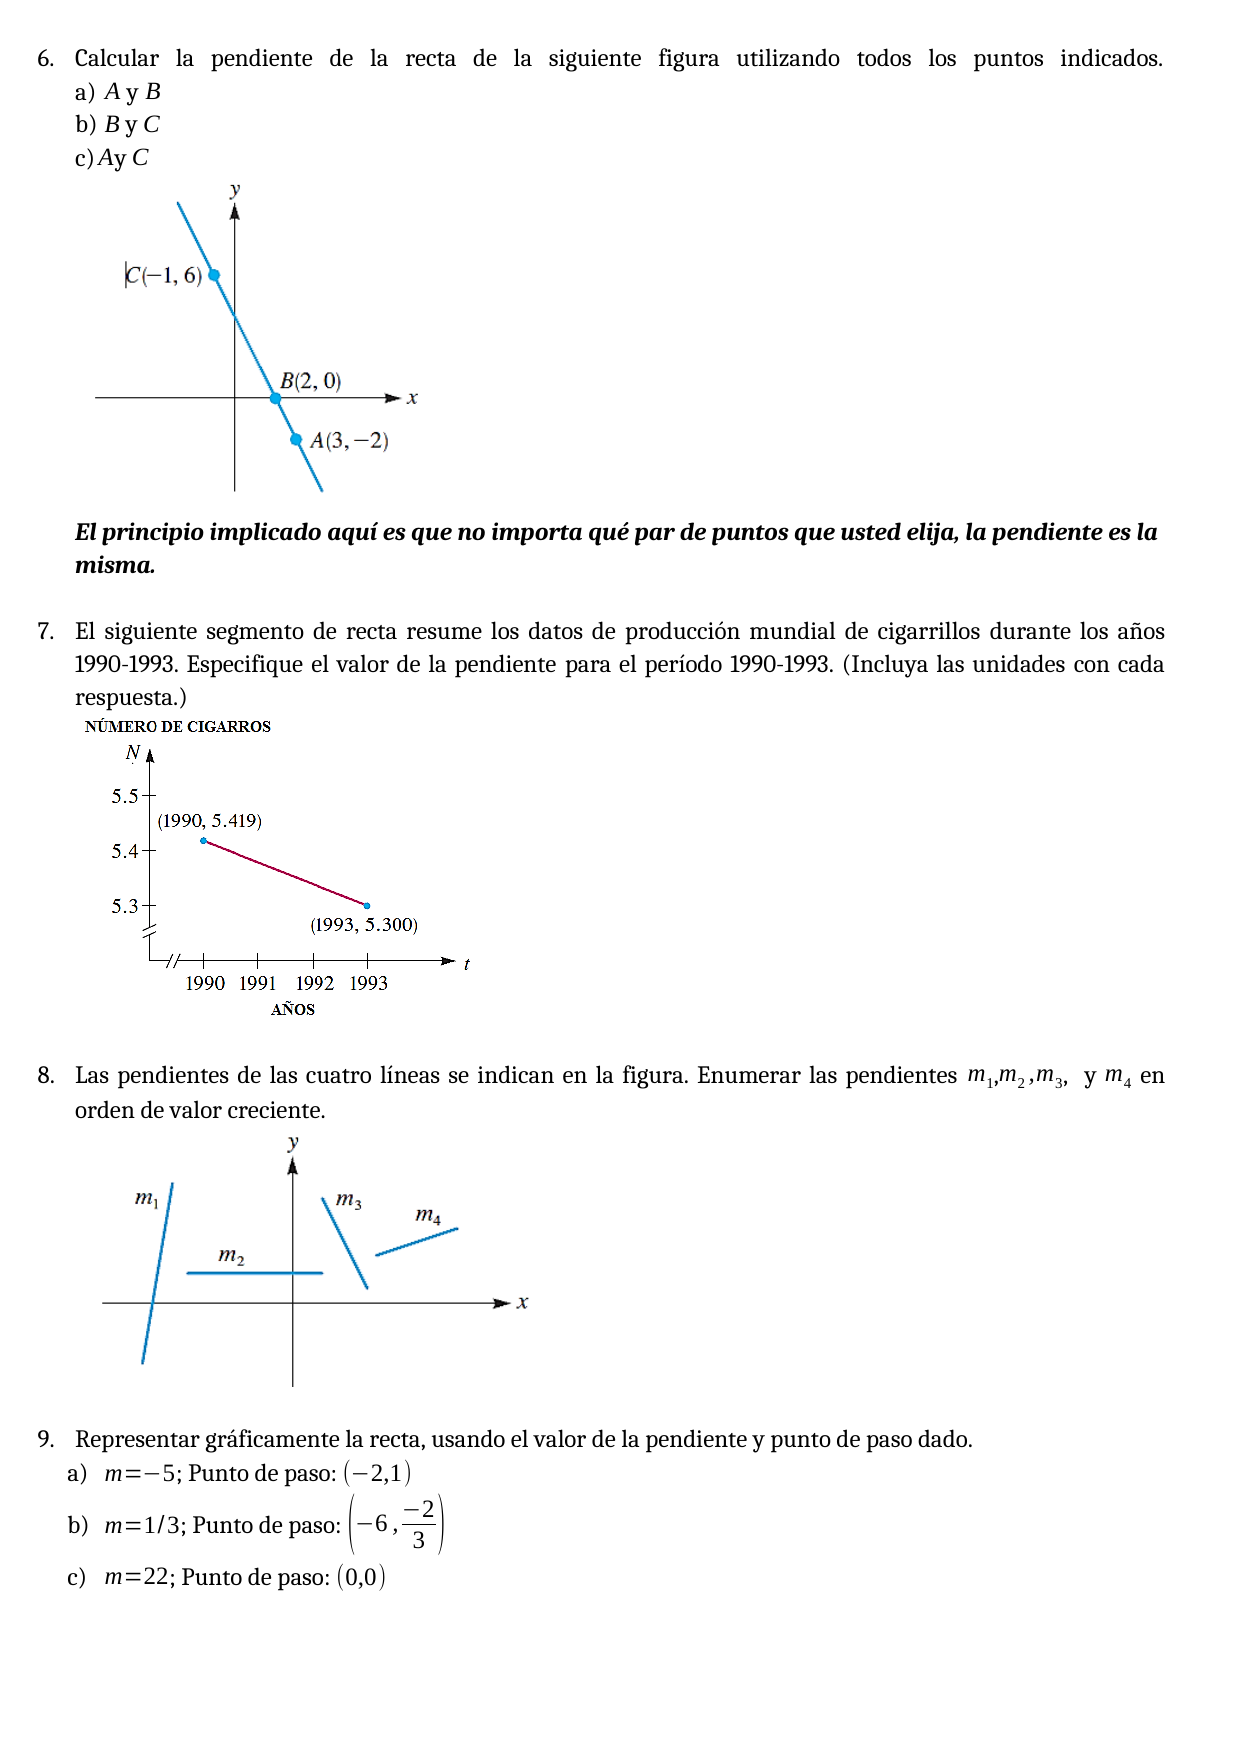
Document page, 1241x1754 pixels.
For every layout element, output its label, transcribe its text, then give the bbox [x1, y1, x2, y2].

list ; Punto de paso: [67, 1493, 1165, 1558]
picture [75, 716, 479, 1023]
list Calcular la pendiente de la recta de la siguiente figura utilizando todos los puntos indicados. a) y [37, 44, 1165, 106]
list b) y [75, 110, 1165, 139]
list Representar gráficamente la recta, usando el valor de la pendiente y punto de paso dado. [37, 1425, 1165, 1454]
picture [75, 176, 437, 514]
list ; Punto de paso: [67, 1458, 1165, 1488]
list Las pendientes de las cuatro líneas se indican en la figura. Enumerar las pendientes ,, y en orden de valor creciente. [37, 1060, 1165, 1124]
list El siguiente segmento de recta resume los datos de producción mundial de cigarrillos durante los años 1990-1993. Especifique el valor de la pendiente para el período 1990-1993. (Incluya las unidades con cada respuesta.) [37, 617, 1165, 712]
picture [75, 1128, 570, 1387]
list ; Punto de paso: [67, 1562, 1165, 1592]
